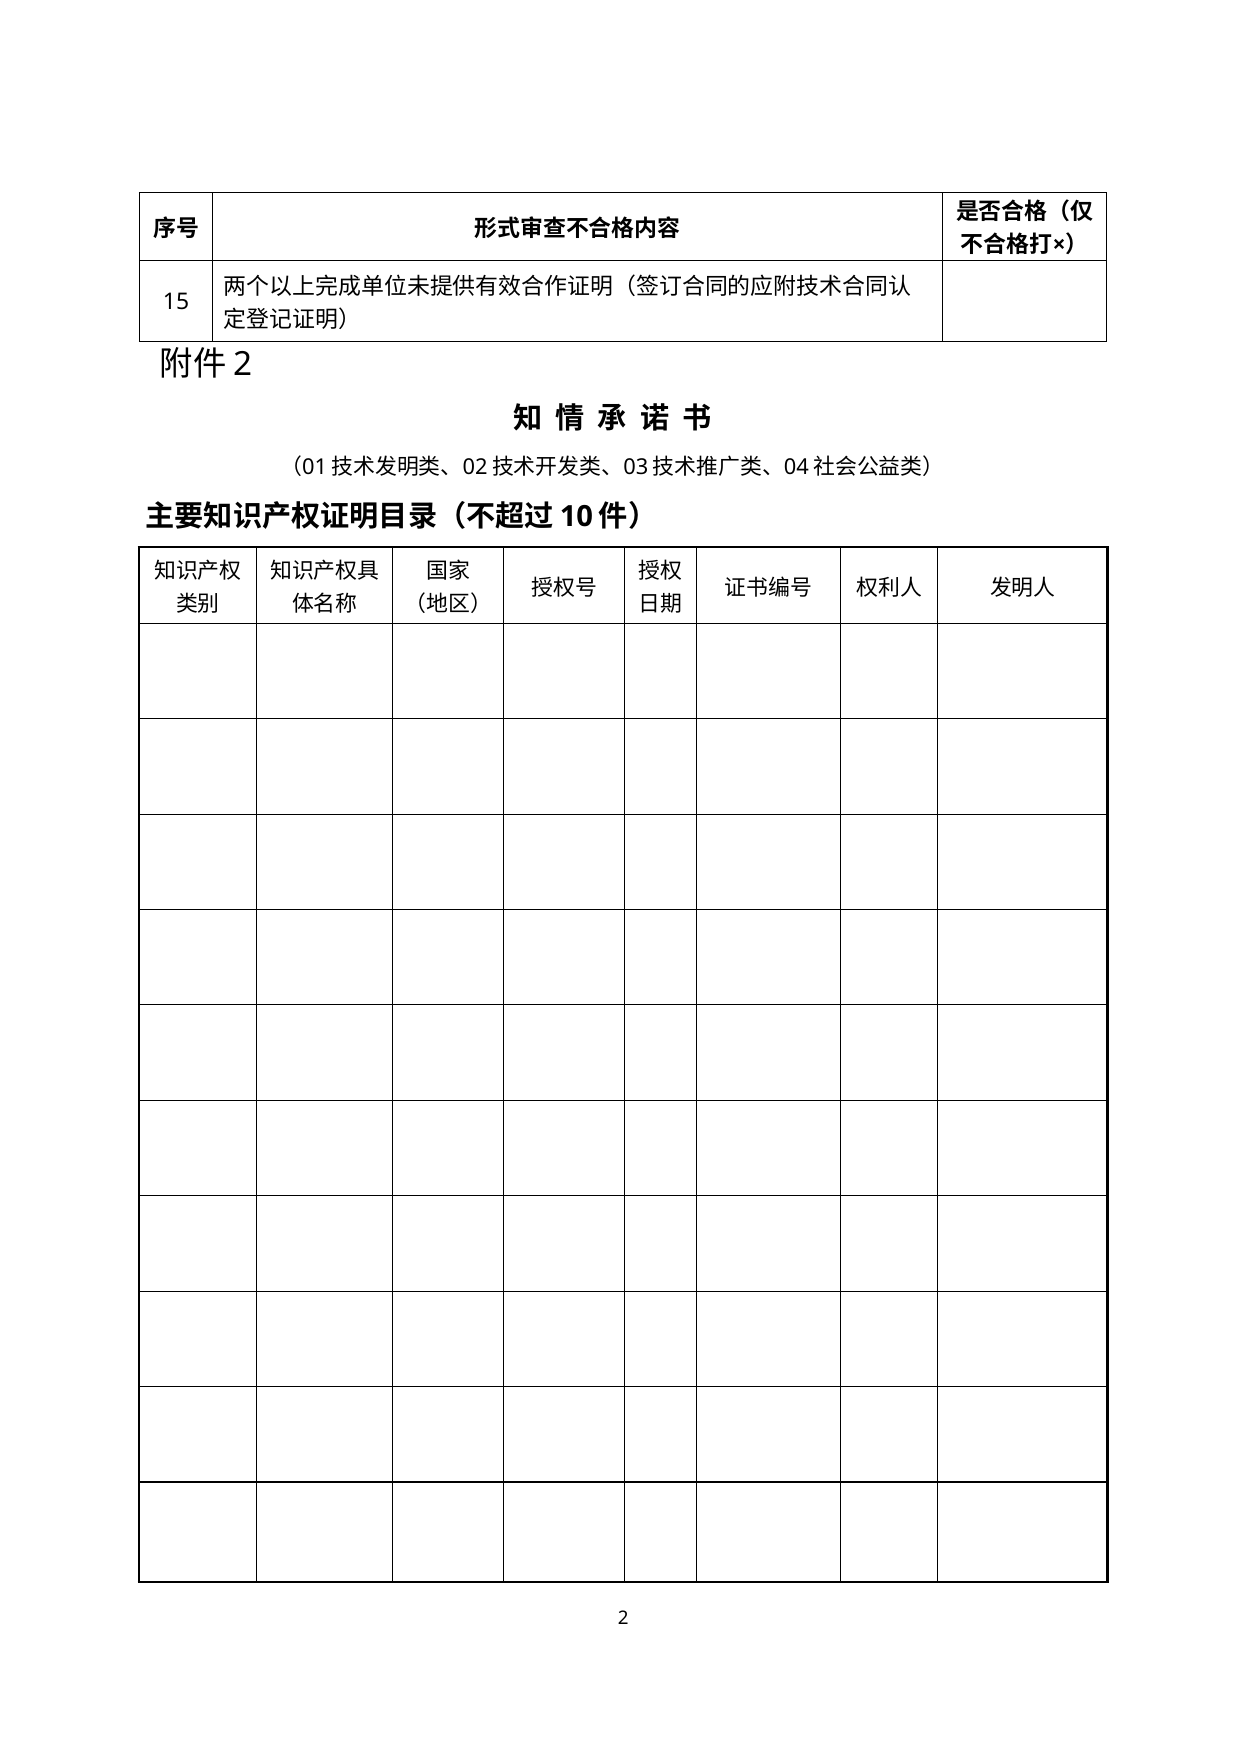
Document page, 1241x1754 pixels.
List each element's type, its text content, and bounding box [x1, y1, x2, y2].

table_cell [504, 1387, 624, 1481]
table_cell 15 [140, 261, 212, 341]
table_cell [841, 1196, 937, 1291]
table_cell [625, 1483, 696, 1581]
table_cell [938, 1196, 1106, 1291]
table_cell [393, 624, 503, 718]
table_cell [697, 1005, 840, 1100]
table_cell [943, 261, 1106, 341]
table_cell [140, 1101, 256, 1195]
table_cell [841, 815, 937, 909]
table_cell [625, 910, 696, 1004]
table_cell [504, 910, 624, 1004]
table_header 权利人 [841, 548, 937, 623]
table_header 授权号 [504, 548, 624, 623]
table_cell [697, 910, 840, 1004]
table_cell [938, 815, 1106, 909]
table_cell [140, 1483, 256, 1581]
table_cell [257, 1292, 392, 1386]
table_cell [938, 1005, 1106, 1100]
table_cell [257, 910, 392, 1004]
table_cell [841, 1387, 937, 1481]
table_cell [504, 815, 624, 909]
table_cell [625, 1292, 696, 1386]
table_cell [697, 1292, 840, 1386]
table_header 国家 （地区） [393, 548, 503, 623]
table_cell [938, 1101, 1106, 1195]
table_cell [841, 624, 937, 718]
table_header 发明人 [938, 548, 1106, 623]
table_cell [504, 624, 624, 718]
table_cell [504, 1101, 624, 1195]
table_cell [140, 719, 256, 813]
table_cell [697, 1196, 840, 1291]
table_cell [140, 910, 256, 1004]
table_cell 两个以上完成单位未提供有效合作证明（签订合同的应附技术合同认定登记证明） [213, 261, 942, 341]
table_cell [938, 1483, 1106, 1581]
table_cell [625, 1101, 696, 1195]
table_cell [140, 1292, 256, 1386]
text 主要知识产权证明目录（不超过10件） [138, 481, 1087, 546]
table_cell [625, 719, 696, 813]
table_cell [140, 624, 256, 718]
table_cell [697, 1483, 840, 1581]
table_cell [625, 1387, 696, 1481]
table_cell [938, 910, 1106, 1004]
table_cell [697, 1387, 840, 1481]
table_cell [140, 1387, 256, 1481]
table_cell [257, 1483, 392, 1581]
table_cell [625, 1196, 696, 1291]
table_cell [504, 1196, 624, 1291]
table_cell [393, 719, 503, 813]
table_cell [393, 1101, 503, 1195]
table_cell [625, 815, 696, 909]
table_cell [504, 1292, 624, 1386]
table_cell [257, 815, 392, 909]
table_cell [625, 624, 696, 718]
table_cell [697, 624, 840, 718]
table_cell [697, 1101, 840, 1195]
table_cell [257, 719, 392, 813]
table_header 是否合格（仅不合格打×） [943, 193, 1106, 259]
table_cell [697, 719, 840, 813]
table_header 形式审查不合格内容 [213, 193, 942, 259]
text 附件2 [159, 342, 1087, 384]
table_cell [504, 719, 624, 813]
table_header 证书编号 [697, 548, 840, 623]
table_cell [257, 1196, 392, 1291]
table_cell [841, 1483, 937, 1581]
table_cell [393, 1292, 503, 1386]
table_cell [938, 719, 1106, 813]
table_cell [140, 1196, 256, 1291]
table_cell [393, 815, 503, 909]
table_cell [938, 1292, 1106, 1386]
table_cell [841, 1292, 937, 1386]
table_cell [393, 910, 503, 1004]
table_cell [393, 1387, 503, 1481]
table_cell [393, 1196, 503, 1291]
table_cell [938, 1387, 1106, 1481]
table_cell [257, 624, 392, 718]
table_cell [938, 624, 1106, 718]
table_header 知识产权具体名称 [257, 548, 392, 623]
table_header 序号 [140, 193, 212, 259]
table_cell [841, 1005, 937, 1100]
text （01技术发明类、02技术开发类、03技术推广类、04社会公益类） [138, 449, 1087, 481]
text 知 情 承 诺 书 [138, 384, 1087, 449]
table_cell [841, 719, 937, 813]
table_header 授权日期 [625, 548, 696, 623]
table_cell [257, 1101, 392, 1195]
table_cell [393, 1005, 503, 1100]
table_cell [393, 1483, 503, 1581]
table_cell [257, 1005, 392, 1100]
table_cell [257, 1387, 392, 1481]
table_header 知识产权类别 [140, 548, 256, 623]
table_cell [140, 1005, 256, 1100]
table_cell [841, 1101, 937, 1195]
table_cell [625, 1005, 696, 1100]
table_cell [504, 1005, 624, 1100]
table_cell [140, 815, 256, 909]
table_cell [504, 1483, 624, 1581]
table_cell [841, 910, 937, 1004]
table_cell [697, 815, 840, 909]
